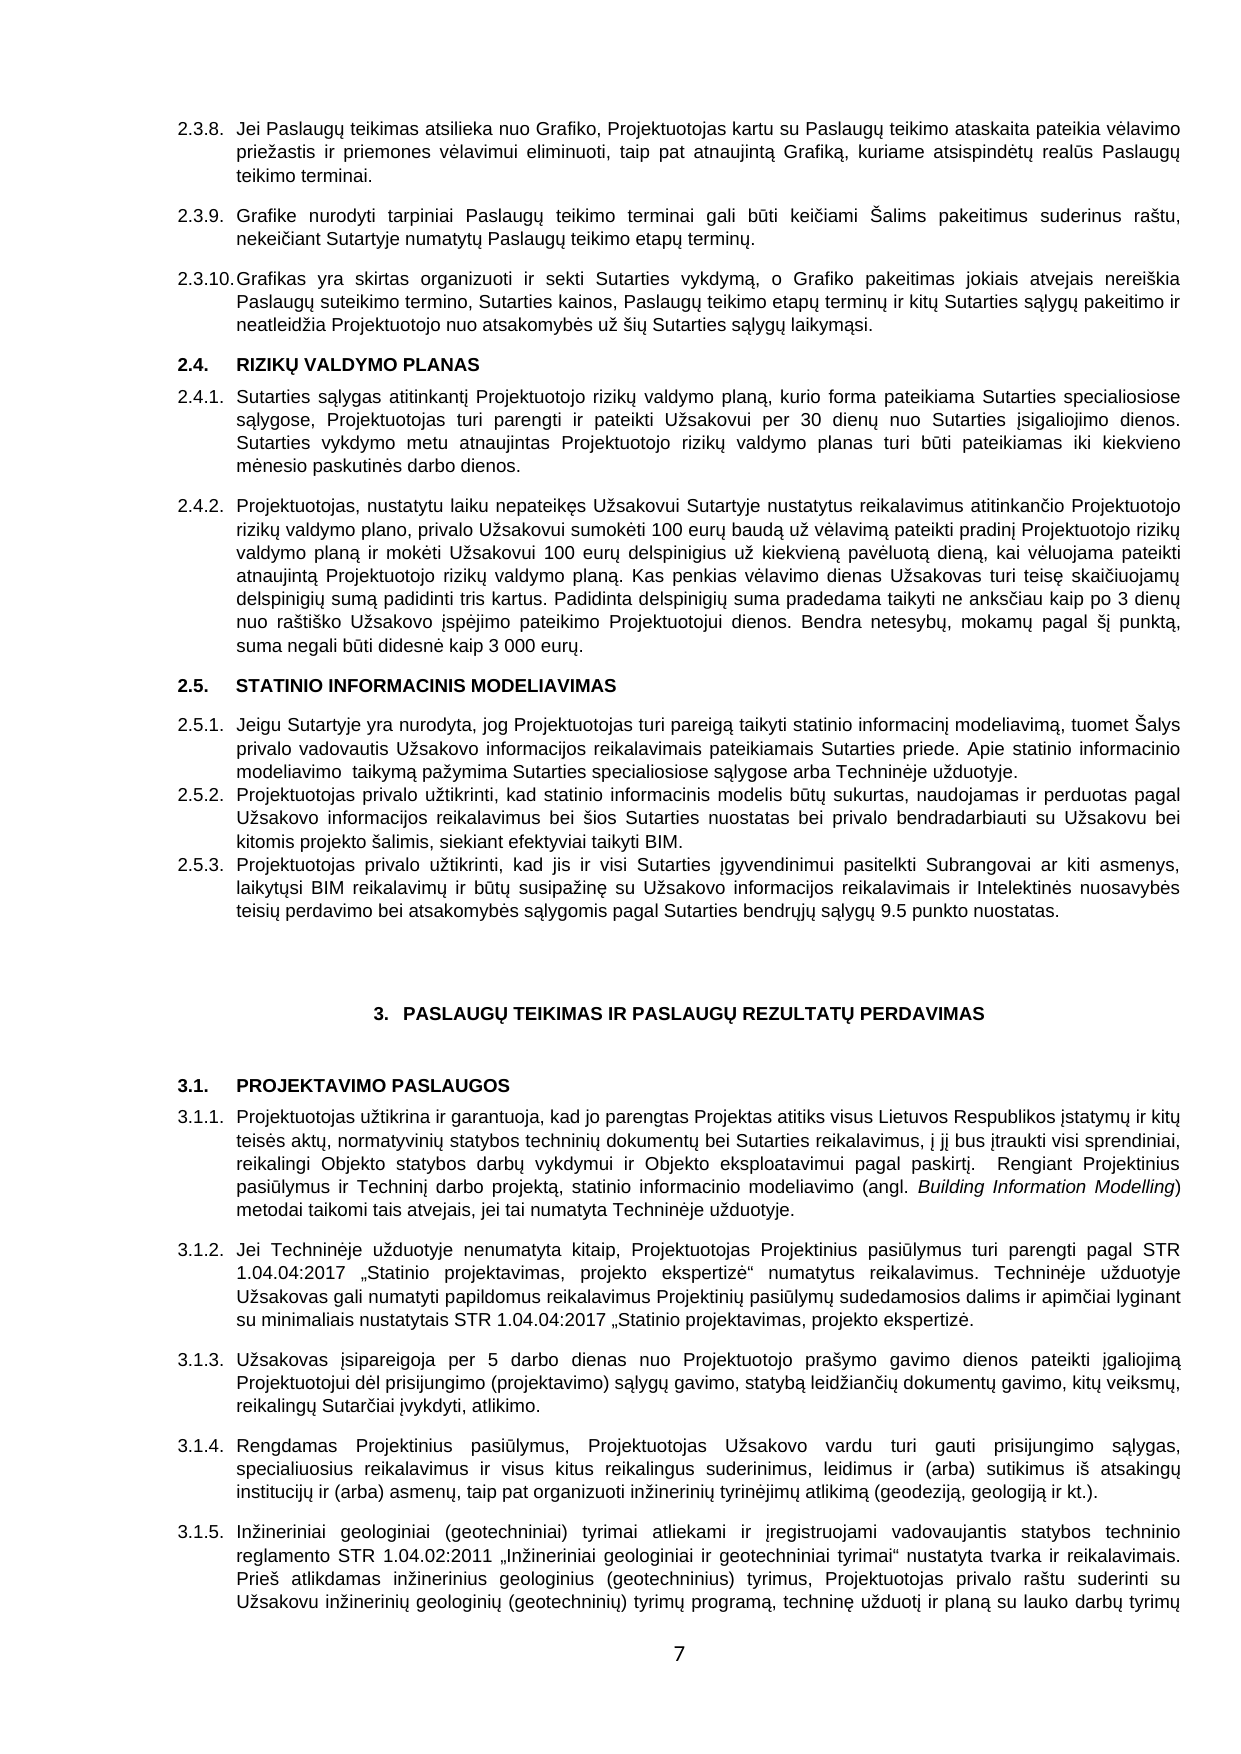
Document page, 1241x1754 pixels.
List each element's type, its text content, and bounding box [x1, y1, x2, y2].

list Projektuotojas privalo užtikrinti, kad statinio informacinis modelis būtų sukurtas, naudojamas ir perduotas pagal Užsakovo informacijos reikalavimus bei šios Sutarties nuostatas bei privalo bendradarbiauti su Užsakovu bei kitomis projekto šalimis, siekiant efektyviai taikyti BIM. [177, 784, 1181, 852]
list Grafikas yra skirtas organizuoti ir sekti Sutarties vykdymą, o Grafiko pakeitimas jokiais atvejais nereiškia Paslaugų suteikimo termino, Sutarties kainos, Paslaugų teikimo etapų terminų ir kitų Sutarties sąlygų pakeitimo ir neatleidžia Projektuotojo nuo atsakomybės už šių Sutarties sąlygų laikymąsi. [177, 268, 1181, 336]
list Projektuotojas, nustatytu laiku nepateikęs Užsakovui Sutartyje nustatytus reikalavimus atitinkančio Projektuotojo rizikų valdymo plano, privalo Užsakovui sumokėti 100 eurų baudą už vėlavimą pateikti pradinį Projektuotojo rizikų valdymo planą ir mokėti Užsakovui 100 eurų delspinigius už kiekvieną pavėluotą dieną, kai vėluojama pateikti atnaujintą Projektuotojo rizikų valdymo planą. Kas penkias vėlavimo dienas Užsakovas turi teisę skaičiuojamų delspinigių sumą padidinti tris kartus. Padidinta delspinigių suma pradedama taikyti ne anksčiau kaip po 3 dienų nuo raštiško Užsakovo įspėjimo pateikimo Projektuotojui dienos. Bendra netesybų, mokamų pagal šį punktą, suma negali būti didesnė kaip 3 000 eurų. [177, 495, 1181, 656]
list Jei Techninėje užduotyje nenumatyta kitaip, Projektuotojas Projektinius pasiūlymus turi parengti pagal STR 1.04.04:2017 „Statinio projektavimas, projekto ekspertizė“ numatytus reikalavimus. Techninėje užduotyje Užsakovas gali numatyti papildomus reikalavimus Projektinių pasiūlymų sudedamosios dalims ir apimčiai lyginant su minimaliais nustatytais STR 1.04.04:2017 „Statinio projektavimas, projekto ekspertizė. [177, 1239, 1181, 1330]
subtitle PROJEKTAVIMO PASLAUGOS [177, 1074, 1181, 1096]
list Sutarties sąlygas atitinkantį Projektuotojo rizikų valdymo planą, kurio forma pateikiama Sutarties specialiosiose sąlygose, Projektuotojas turi parengti ir pateikti Užsakovui per 30 dienų nuo Sutarties įsigaliojimo dienos. Sutarties vykdymo metu atnaujintas Projektuotojo rizikų valdymo planas turi būti pateikiamas iki kiekvieno mėnesio paskutinės darbo dienos. [177, 386, 1181, 477]
list Grafike nurodyti tarpiniai Paslaugų teikimo terminai gali būti keičiami Šalims pakeitimus suderinus raštu, nekeičiant Sutartyje numatytų Paslaugų teikimo etapų terminų. [177, 204, 1181, 249]
list Jeigu Sutartyje yra nurodyta, jog Projektuotojas turi pareigą taikyti statinio informacinį modeliavimą, tuomet Šalys privalo vadovautis Užsakovo informacijos reikalavimais pateikiamais Sutarties priede. Apie statinio informacinio modeliavimo taikymą pažymima Sutarties specialiosiose sąlygose arba Techninėje užduotyje. [177, 714, 1181, 782]
list Jei Paslaugų teikimas atsilieka nuo Grafiko, Projektuotojas kartu su Paslaugų teikimo ataskaita pateikia vėlavimo priežastis ir priemones vėlavimui eliminuoti, taip pat atnaujintą Grafiką, kuriame atsispindėtų realūs Paslaugų teikimo terminai. [177, 118, 1181, 186]
list Rengdamas Projektinius pasiūlymus, Projektuotojas Užsakovo vardu turi gauti prisijungimo sąlygas, specialiuosius reikalavimus ir visus kitus reikalingus suderinimus, leidimus ir (arba) sutikimus iš atsakingų institucijų ir (arba) asmenų, taip pat organizuoti inžinerinių tyrinėjimų atlikimą (geodeziją, geologiją ir kt.). [177, 1435, 1181, 1503]
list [177, 1521, 1181, 1612]
list Projektuotojas privalo užtikrinti, kad jis ir visi Sutarties įgyvendinimui pasitelkti Subrangovai ar kiti asmenys, laikytųsi BIM reikalavimų ir būtų susipažinę su Užsakovo informacijos reikalavimais ir Intelektinės nuosavybės teisių perdavimo bei atsakomybės sąlygomis pagal Sutarties bendrųjų sąlygų 9.5 punkto nuostatas. [177, 854, 1181, 922]
subtitle PASLAUGŲ TEIKIMAS IR PASLAUGŲ REZULTATŲ PERDAVIMAS [177, 1003, 1181, 1025]
list STATINIO INFORMACINIS MODELIAVIMAS [177, 674, 1181, 696]
subtitle RIZIKŲ VALDYMO PLANAS [177, 354, 1181, 376]
list Projektuotojas užtikrina ir garantuoja, kad jo parengtas Projektas atitiks visus Lietuvos Respublikos įstatymų ir kitų teisės aktų, normatyvinių statybos techninių dokumentų bei Sutarties reikalavimus, į jį bus įtraukti visi sprendiniai, reikalingi Objekto statybos darbų vykdymui ir Objekto eksploatavimui pagal paskirtį. Rengiant Projektinius pasiūlymus ir Techninį darbo projektą, statinio informacinio modeliavimo (angl. Building Information Modelling) metodai taikomi tais atvejais, jei tai numatyta Techninėje užduotyje. [177, 1106, 1181, 1221]
list Užsakovas įsipareigoja per 5 darbo dienas nuo Projektuotojo prašymo gavimo dienos pateikti įgaliojimą Projektuotojui dėl prisijungimo (projektavimo) sąlygų gavimo, statybą leidžiančių dokumentų gavimo, kitų veiksmų, reikalingų Sutarčiai įvykdyti, atlikimo. [177, 1348, 1181, 1417]
